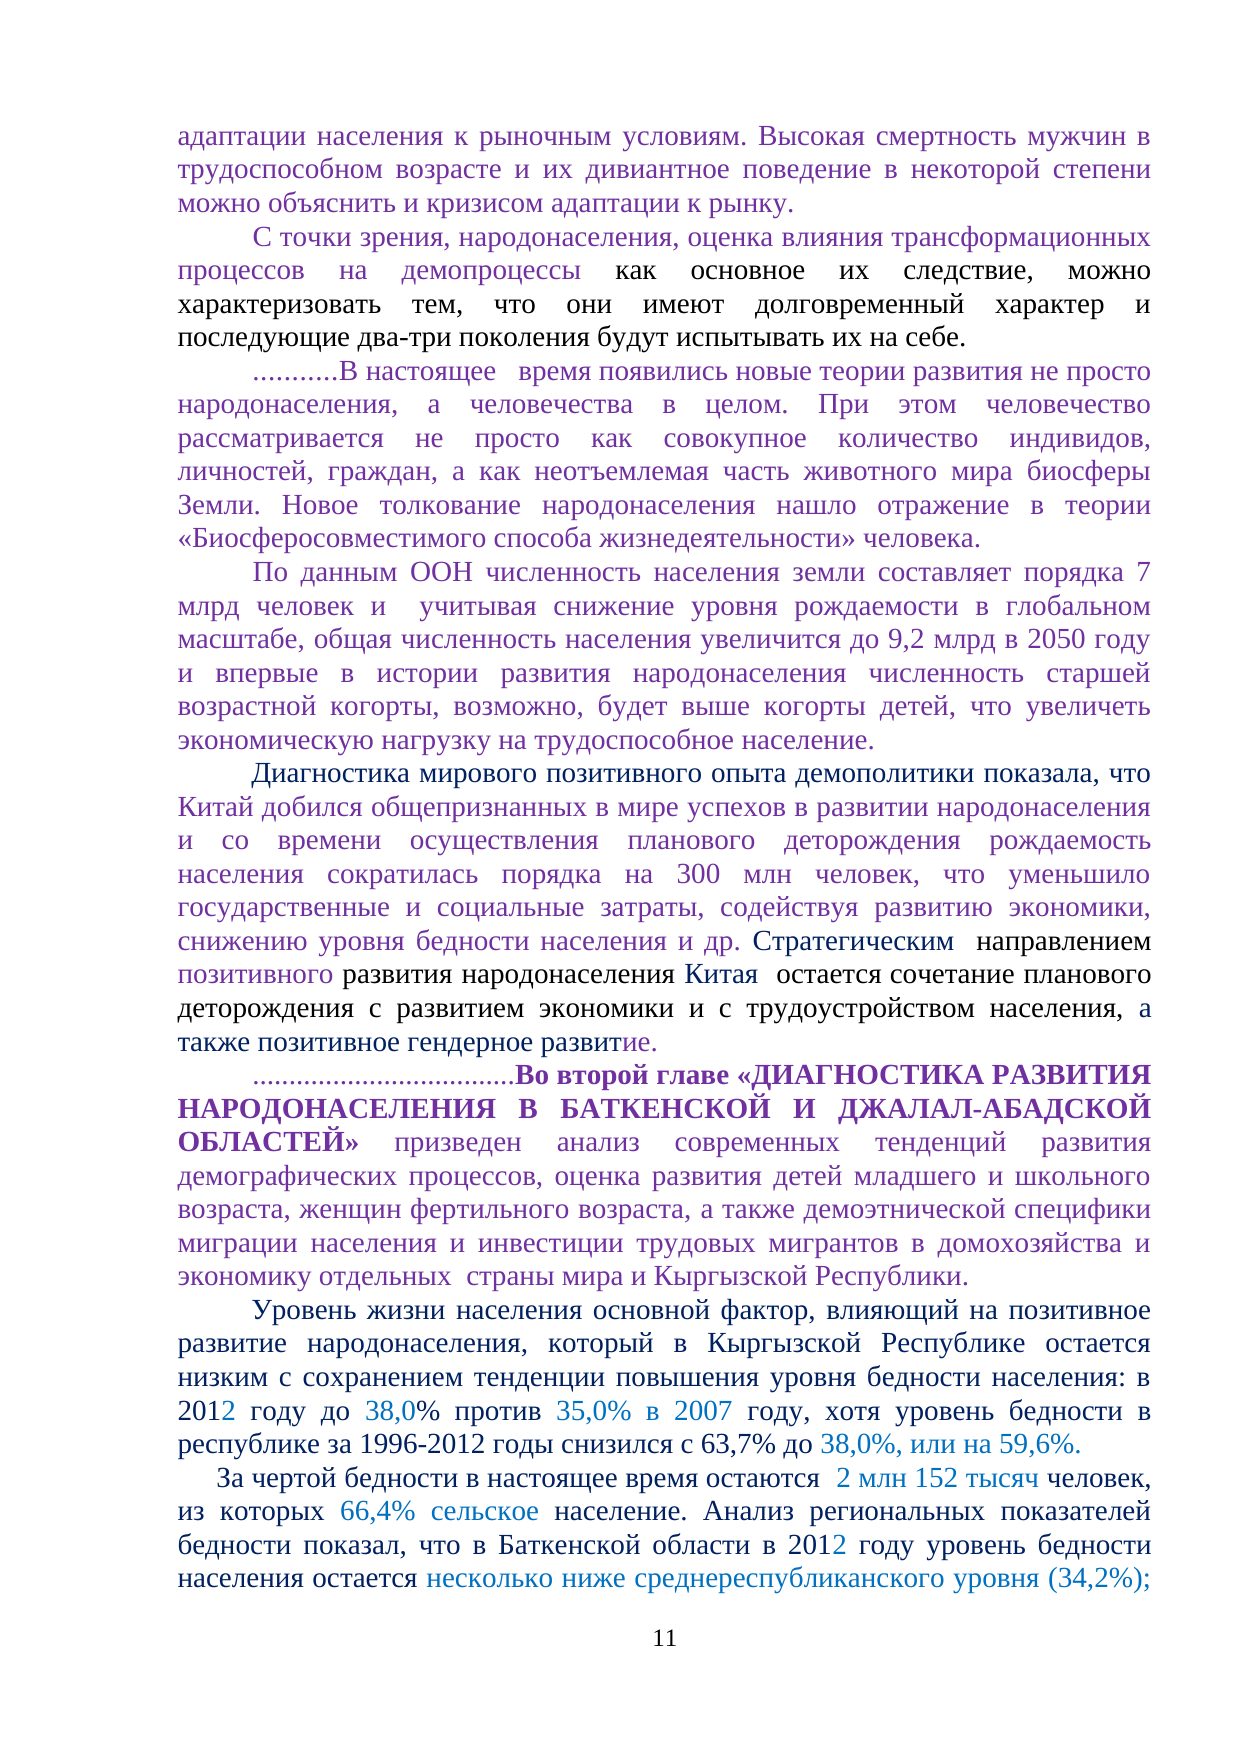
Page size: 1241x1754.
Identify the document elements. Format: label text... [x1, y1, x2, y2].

text Диагностика мирового позитивного опыта демополитики показала, что Китай добился общепризнанных в мире успехов в развитии народонаселения и со времени осуществления планового деторождения рождаемость населения сократилась порядка на 300 млн человек, что уменьшило государственные и социальные затраты, содействуя развитию экономики, снижению уровня бедности населения и др. Стратегическим направлением позитивного развития народонаселения Китая остается сочетание планового деторождения с развитием экономики и с трудоустройством населения, а также позитивное гендерное развитие. [177, 755, 1152, 1057]
text По данным ООН численность населения земли составляет порядка 7 млрд человек и учитывая снижение уровня рождаемости в глобальном масштабе, общая численность населения увеличится до 9,2 млрд в 2050 году и впервые в истории развития народонаселения численность старшей возрастной когорты, возможно, будет выше когорты детей, что увеличеть экономическую нагрузку на трудоспособное население. [177, 554, 1152, 755]
text Во второй главе «ДИАГНОСТИКА РАЗВИТИЯ НАРОДОНАСЕЛЕНИЯ В БАТКЕНСКОЙ И ДЖАЛАЛ-АБАДСКОЙ ОБЛАСТЕЙ» призведен анализ современных тенденций развития демографических процессов, оценка развития детей младшего и школьного возраста, женщин фертильного возраста, а также демоэтнической специфики миграции населения и инвестиции трудовых мигрантов в домохозяйства и экономику отдельных страны мира и Кыргызской Республики. [177, 1057, 1152, 1292]
text С точки зрения, народонаселения, оценка влияния трансформационных процессов на демопроцессы как основное их следствие, можно характеризовать тем, что они имеют долговременный характер и последующие два-три поколения будут испытывать их на себе. [177, 219, 1152, 353]
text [177, 1460, 1152, 1594]
text Уровень жизни населения основной фактор, влияющий на позитивное развитие народонаселения, который в Кыргызской Республике остается низким с сохранением тенденции повышения уровня бедности населения: в 2012 году до 38,0% против 35,0% в 2007 году, хотя уровень бедности в республике за 1996-2012 годы снизился с 63,7% до 38,0%, или на 59,6%. [177, 1292, 1152, 1460]
text В настоящее время появились новые теории развития не просто народонаселения, а человечества в целом. При этом человечество рассматривается не просто как совокупное количество индивидов, личностей, граждан, а как неотъемлемая часть животного мира биосферы Земли. Новое толкование народонаселения нашло отражение в теории «Биосферосовместимого способа жизнедеятельности» человека. [177, 353, 1152, 554]
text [177, 118, 1152, 219]
